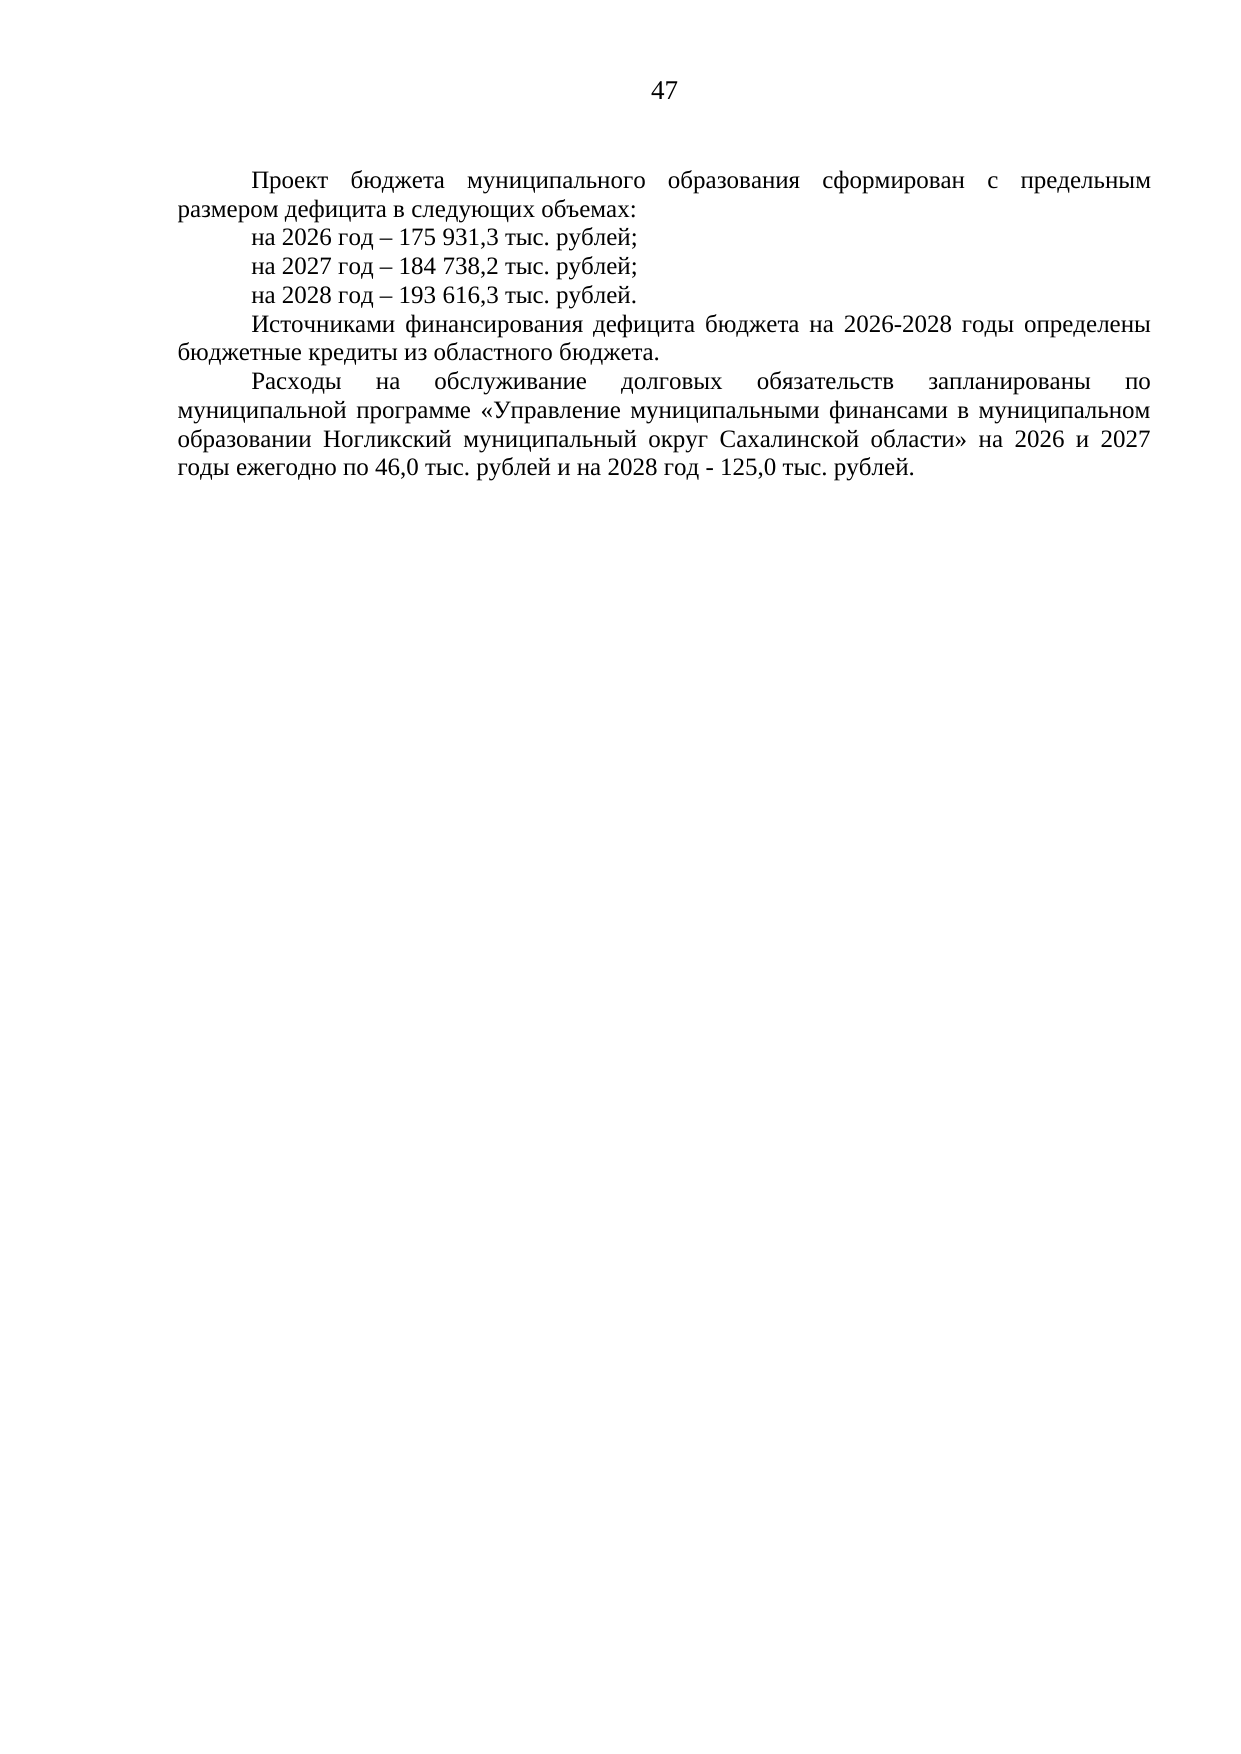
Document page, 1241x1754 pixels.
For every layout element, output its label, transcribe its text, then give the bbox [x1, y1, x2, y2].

text на 2027 год – 184 738,2 тыс. рублей; [177, 251, 1152, 280]
text Источниками финансирования дефицита бюджета на 2026-2028 годы определены бюджетные кредиты из областного бюджета. [177, 309, 1152, 366]
text Расходы на обслуживание долговых обязательств запланированы по муниципальной программе «Управление муниципальными финансами в муниципальном образовании Ногликский муниципальный округ Сахалинской области» на 2026 и 2027 годы ежегодно по 46,0 тыс. рублей и на 2028 год - 125,0 тыс. рублей. [177, 366, 1152, 481]
text на 2028 год – 193 616,3 тыс. рублей. [177, 280, 1152, 309]
text Проект бюджета муниципального образования сформирован с предельным размером дефицита в следующих объемах: [177, 165, 1152, 222]
text на 2026 год – 175 931,3 тыс. рублей; [177, 222, 1152, 251]
